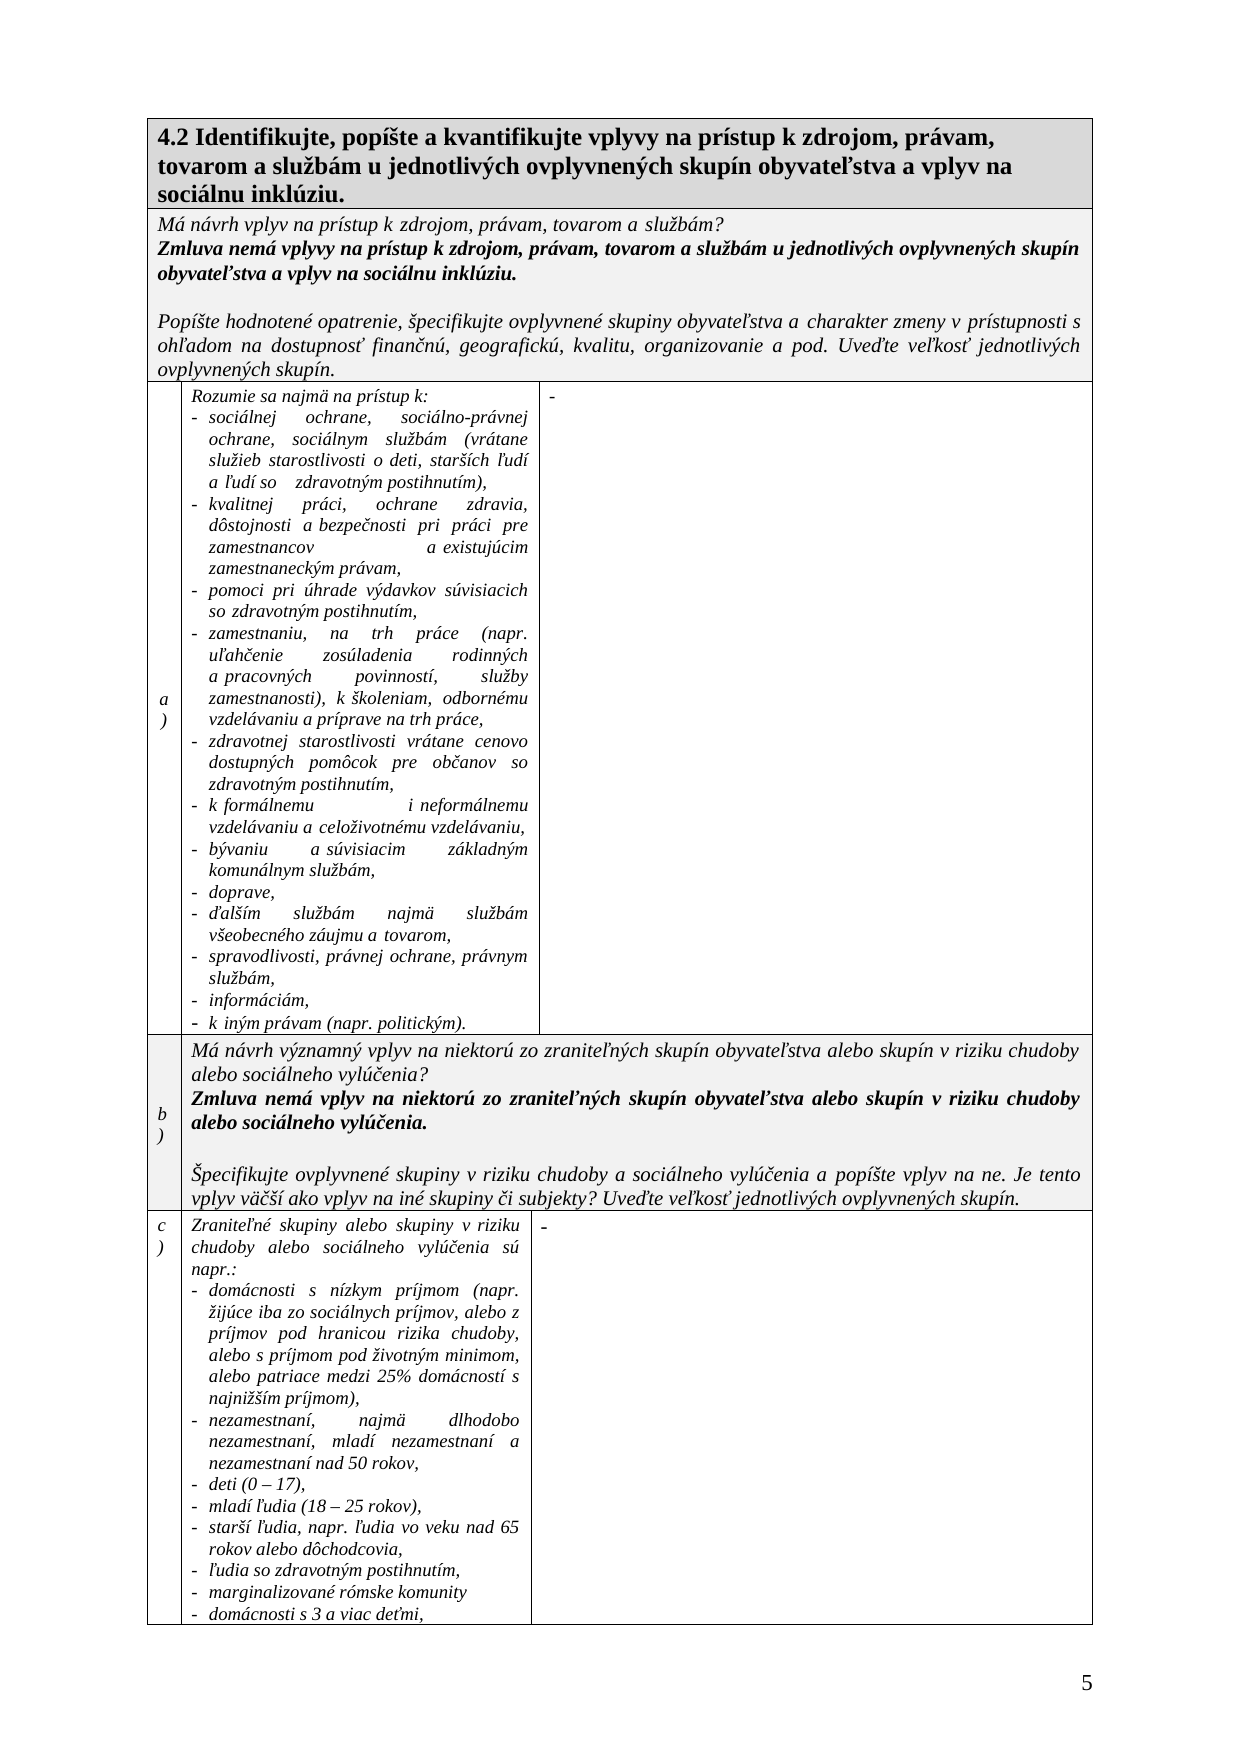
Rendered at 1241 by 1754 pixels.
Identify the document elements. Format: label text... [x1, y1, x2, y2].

table_cell c) [148, 1211, 181, 1624]
table_cell b) [148, 1035, 181, 1210]
table_cell - [540, 382, 1092, 1034]
table_cell Rozumie sa najmä na prístup k: sociálnej ochrane, sociálno-právnej ochrane, sociálnym službám (vrátane služieb starostlivosti o deti, starších ľudí a ľudí so zdravotným postihnutím), kvalitnej práci, ochrane zdravia, dôstojnosti a bezpečnosti pri práci pre zamestnancov a existujúcim zamestnaneckým právam, pomoci pri úhrade výdavkov súvisiacich so zdravotným postihnutím, zamestnaniu, na trh práce (napr. uľahčenie zosúladenia rodinných a pracovných povinností, služby zamestnanosti), k školeniam, odbornému vzdelávaniu a príprave na trh práce, zdravotnej starostlivosti vrátane cenovo dostupných pomôcok pre občanov so zdravotným postihnutím, k formálnemu i neformálnemu vzdelávaniu a celoživotnému vzdelávaniu, bývaniu a súvisiacim základným komunálnym službám, doprave, ďalším službám najmä službám všeobecného záujmu a tovarom, spravodlivosti, právnej ochrane, právnym službám, informáciám, k iným právam (napr. politickým). [182, 382, 539, 1034]
table_cell Má návrh vplyv na prístup k zdrojom, právam, tovarom a službám? Zmluva nemá vplyvy na prístup k zdrojom, právam, tovarom a službám u jednotlivých ovplyvnených skupín obyvateľstva a vplyv na sociálnu inklúziu. Popíšte hodnotené opatrenie, špecifikujte ovplyvnené skupiny obyvateľstva a charakter zmeny v prístupnosti s ohľadom na dostupnosť finančnú, geografickú, kvalitu, organizovanie a pod. Uveďte veľkosť jednotlivých ovplyvnených skupín. [148, 209, 1092, 381]
table_cell a) [148, 382, 181, 1034]
table_cell Má návrh významný vplyv na niektorú zo zraniteľných skupín obyvateľstva alebo skupín v riziku chudoby alebo sociálneho vylúčenia? Zmluva nemá vplyv na niektorú zo zraniteľných skupín obyvateľstva alebo skupín v riziku chudoby alebo sociálneho vylúčenia. Špecifikujte ovplyvnené skupiny v riziku chudoby a sociálneho vylúčenia a popíšte vplyv na ne. Je tento vplyv väčší ako vplyv na iné skupiny či subjekty? Uveďte veľkosť jednotlivých ovplyvnených skupín. [182, 1035, 1092, 1210]
table_header 4.2 Identifikujte, popíšte a kvantifikujte vplyvy na prístup k zdrojom, právam, tovarom a službám u jednotlivých ovplyvnených skupín obyvateľstva a vplyv na sociálnu inklúziu. [148, 119, 1092, 208]
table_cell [182, 1211, 531, 1624]
table_cell - [532, 1211, 1092, 1624]
